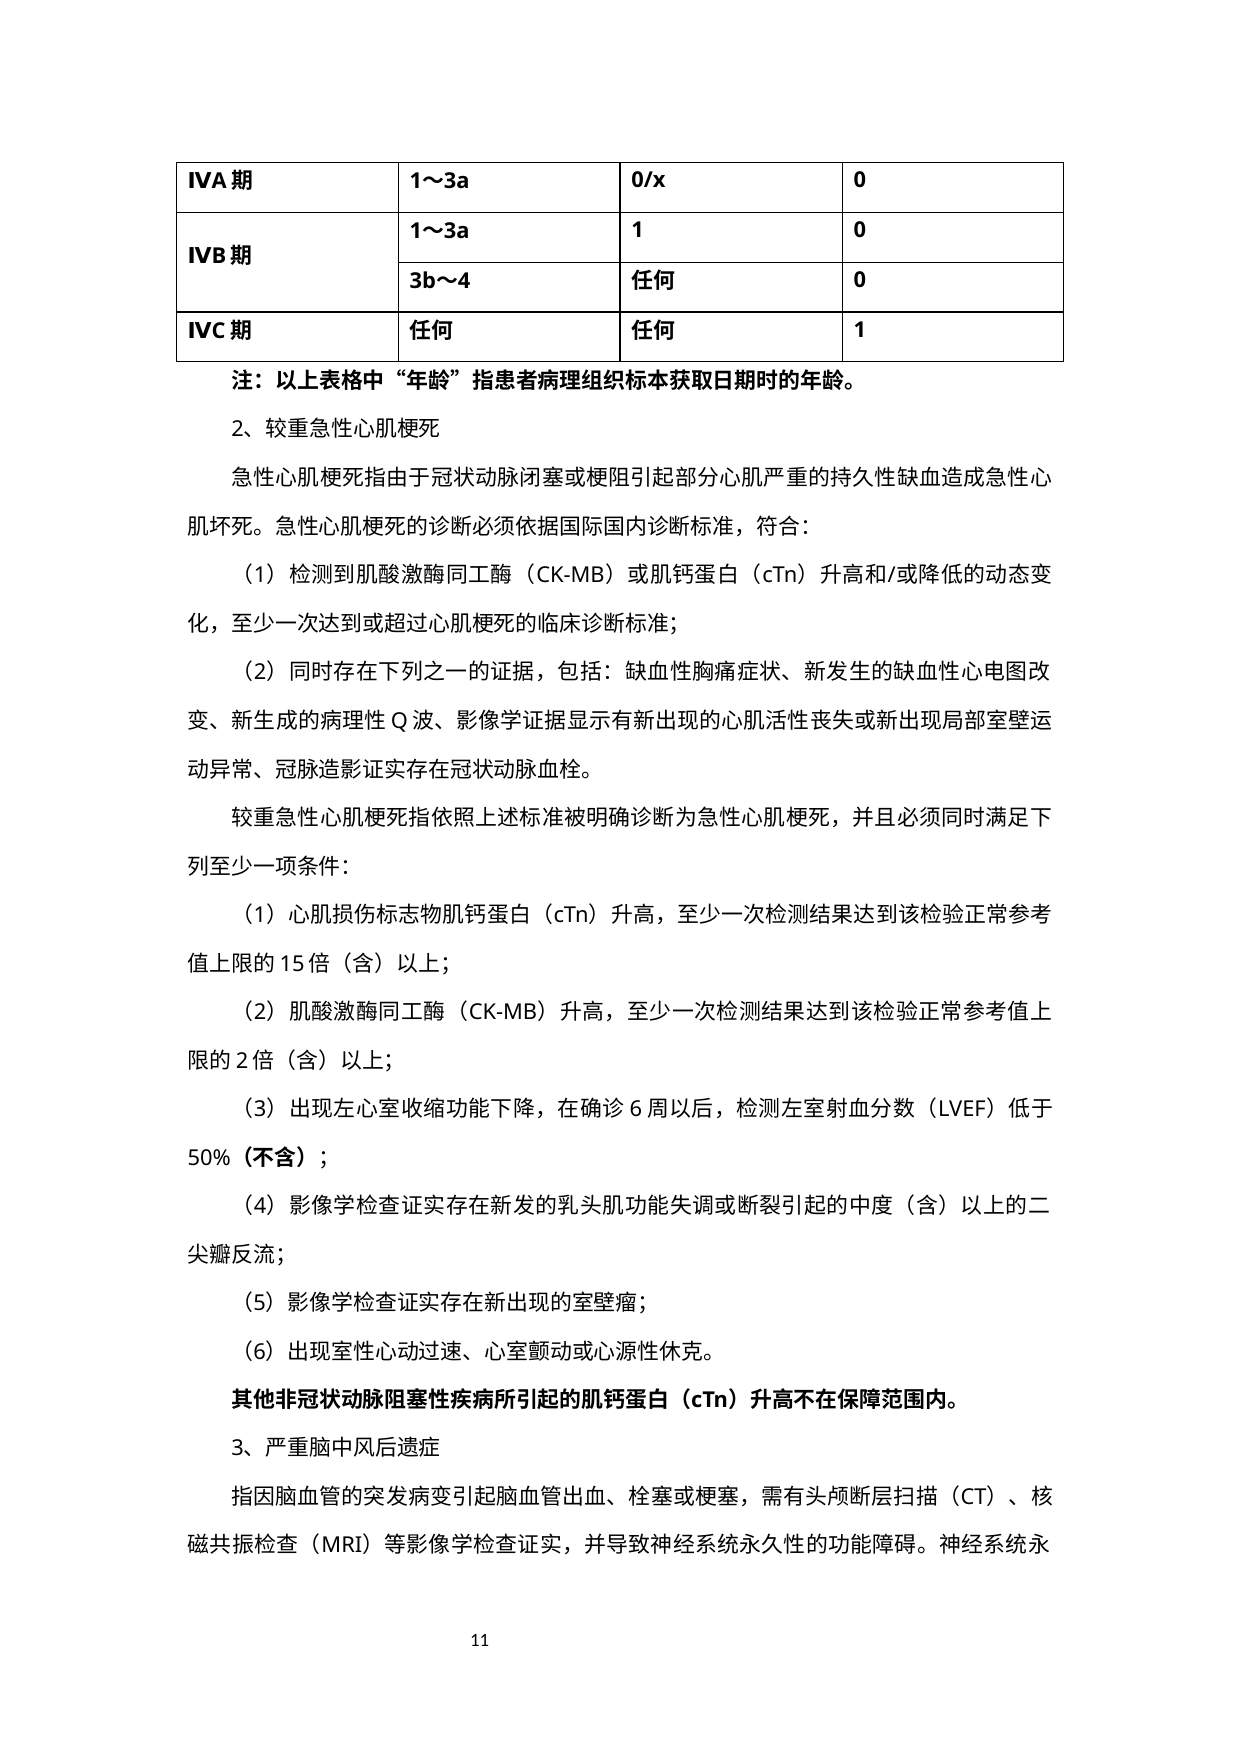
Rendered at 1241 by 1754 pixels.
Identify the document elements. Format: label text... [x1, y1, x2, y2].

table_cell 0 [843, 263, 1063, 311]
table_cell 0 [843, 163, 1063, 212]
text 2、较重急性心肌梗死 [187, 411, 1053, 443]
table_cell 1～3a [399, 213, 619, 262]
text 其他非冠状动脉阻塞性疾病所引起的肌钙蛋白（cTn）升高不在保障范围内。 [187, 1382, 1053, 1414]
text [187, 1478, 1053, 1560]
table_cell 任何 [621, 263, 842, 311]
text （1）检测到肌酸激酶同工酶（CK-MB）或肌钙蛋白（cTn）升高和/或降低的动态变化，至少一次达到或超过心肌梗死的临床诊断标准； [187, 557, 1053, 638]
text （6）出现室性心动过速、心室颤动或心源性休克。 [187, 1333, 1053, 1366]
table_cell 3b～4 [399, 263, 619, 311]
table_cell 1 [621, 213, 842, 262]
text 较重急性心肌梗死指依照上述标准被明确诊断为急性心肌梗死，并且必须同时满足下列至少一项条件： [187, 800, 1053, 881]
table_cell 任何 [621, 313, 842, 361]
text （2）同时存在下列之一的证据，包括：缺血性胸痛症状、新发生的缺血性心电图改变、新生成的病理性Q波、影像学证据显示有新出现的心肌活性丧失或新出现局部室壁运动异常、冠脉造影证实存在冠状动脉血栓。 [187, 654, 1053, 784]
table_cell ⅣC期 [177, 313, 398, 361]
text （1）心肌损伤标志物肌钙蛋白（cTn）升高，至少一次检测结果达到该检验正常参考值上限的15倍（含）以上； [187, 897, 1053, 978]
table_cell 1 [843, 313, 1063, 361]
table_cell ⅣA期 [177, 163, 398, 212]
text （2）肌酸激酶同工酶（CK-MB）升高，至少一次检测结果达到该检验正常参考值上限的2倍（含）以上； [187, 994, 1053, 1075]
text （5）影像学检查证实存在新出现的室壁瘤； [187, 1285, 1053, 1318]
table_cell ⅣB期 [177, 213, 398, 311]
table_cell 0/x [621, 163, 842, 212]
table_cell 0 [843, 213, 1063, 262]
text 3、严重脑中风后遗症 [187, 1430, 1053, 1463]
table_cell 1～3a [399, 163, 619, 212]
text 急性心肌梗死指由于冠状动脉闭塞或梗阻引起部分心肌严重的持久性缺血造成急性心肌坏死。急性心肌梗死的诊断必须依据国际国内诊断标准，符合： [187, 460, 1053, 541]
table_cell 任何 [399, 313, 619, 361]
text （4）影像学检查证实存在新发的乳头肌功能失调或断裂引起的中度（含）以上的二尖瓣反流； [187, 1188, 1053, 1269]
list 注：以上表格中“年龄”指患者病理组织标本获取日期时的年龄。 [187, 362, 1053, 395]
text （3）出现左心室收缩功能下降，在确诊6周以后，检测左室射血分数（LVEF）低于50%（不含）； [187, 1091, 1053, 1172]
